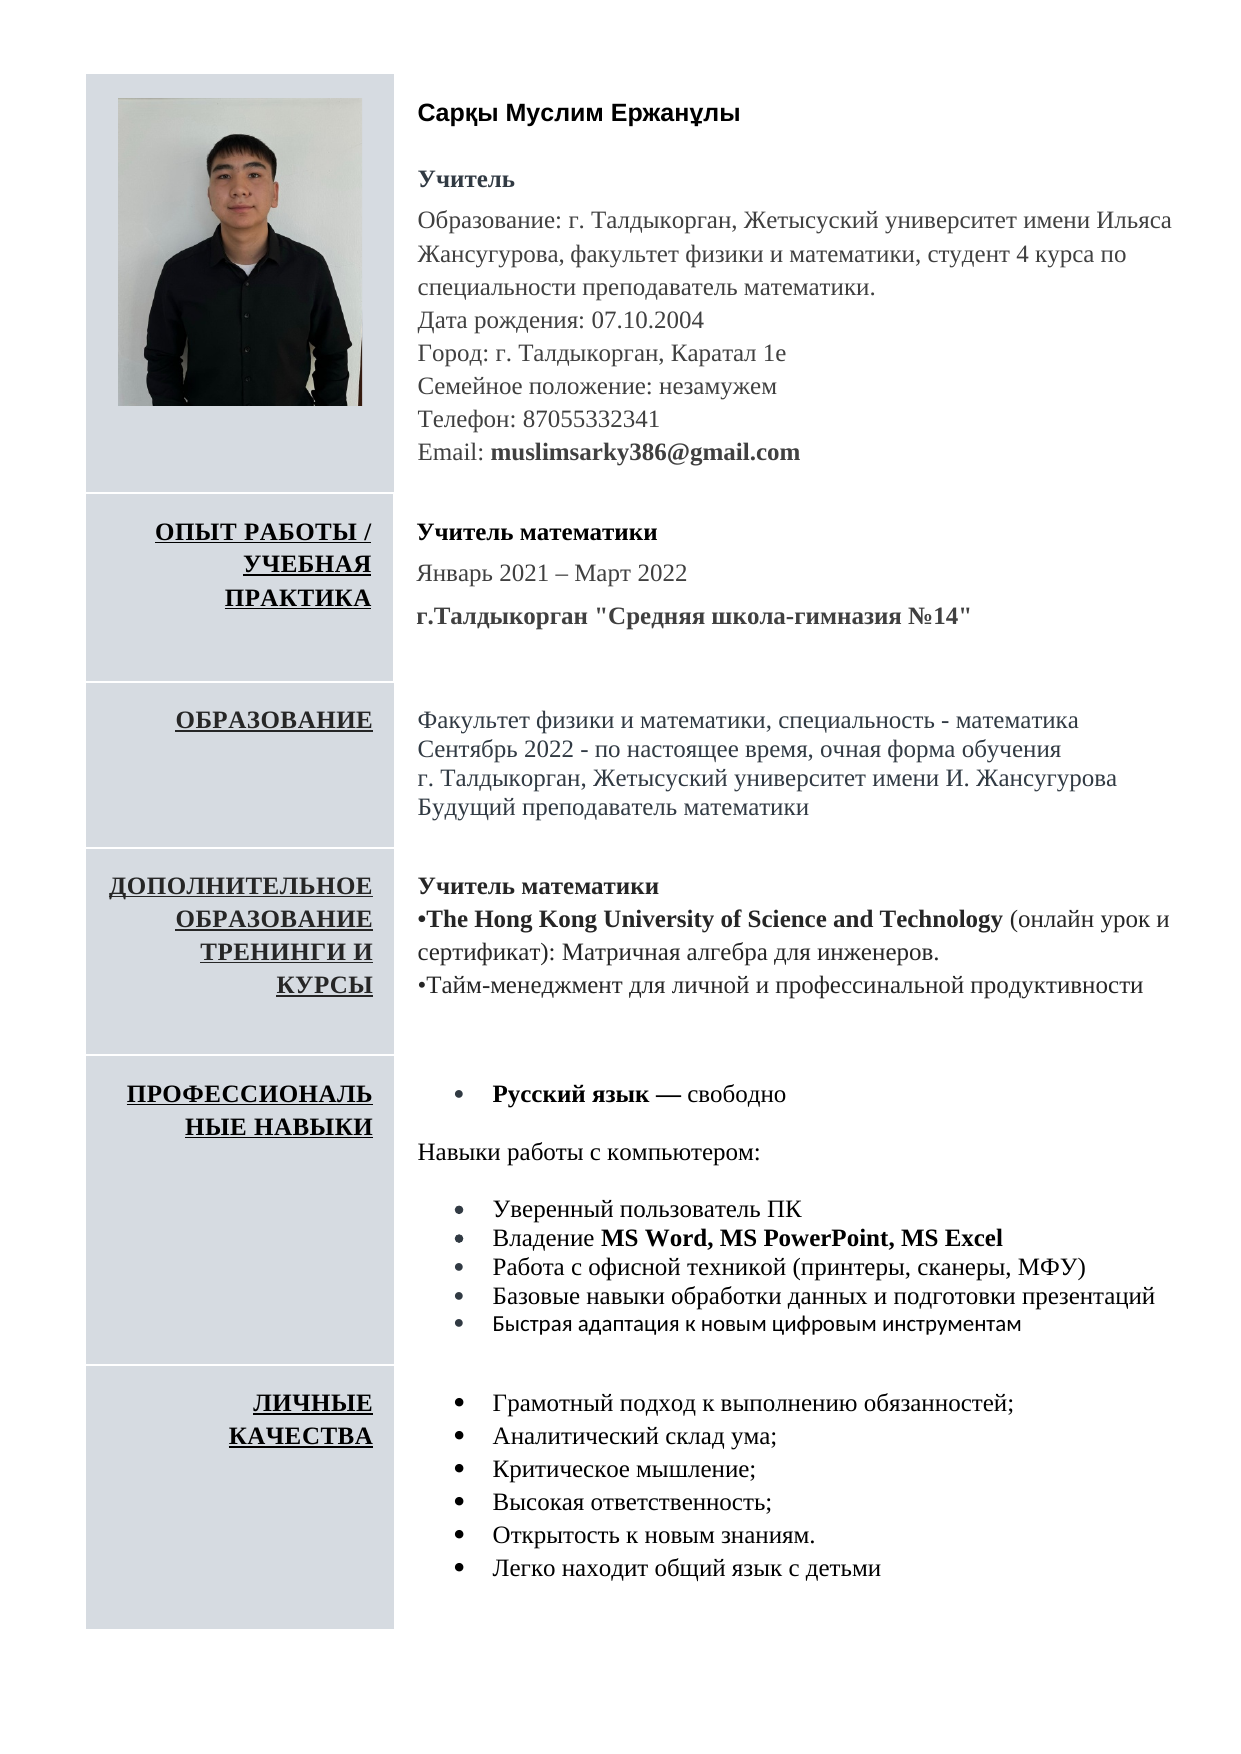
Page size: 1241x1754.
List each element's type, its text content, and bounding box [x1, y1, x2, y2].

table_cell Русский язык — свободно Навыки работы с компьютером: Уверенный пользователь ПК Владение MS Word, MS PowerPoint, MS Excel Работа с офисной техникой (принтеры, сканеры, МФУ) Базовые навыки обработки данных и подготовки презентаций Быстрая адаптация к новым цифровым инструментам [396, 1056, 1194, 1364]
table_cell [396, 1366, 1194, 1629]
table_cell ДОПОЛНИТЕЛЬНОЕ ОБРАЗОВАНИЕ ТРЕНИНГИ И КУРСЫ [86, 849, 394, 1054]
picture [118, 98, 363, 406]
table_cell Учитель математики Январь 2021 – Март 2022 г.Талдыкорган "Средняя школа-гимназия №14" [395, 494, 1194, 681]
table_cell ПРОФЕССИОНАЛЬНЫЕ НАВЫКИ [86, 1056, 394, 1364]
table_cell ОПЫТ РАБОТЫ / УЧЕБНАЯ ПРАКТИКА [86, 494, 393, 681]
table_cell Факультет физики и математики, специальность - математика Сентябрь 2022 - по настоящее время, очная форма обучения г. Талдыкорган, Жетысуский университет имени И. Жансугурова Будущий преподаватель математики [396, 683, 1194, 847]
table_header Сарқы Муслим Ержанұлы Учитель Образование: г. Талдыкорган, Жетысуский университет имени Ильяса Жансугурова, факультет физики и математики, студент 4 курса по специальности преподаватель математики. Дата рождения: 07.10.2004 Город: г. Талдыкорган, Каратал 1е Семейное положение: незамужем Телефон: 87055332341 Email: muslimsarky386@gmail.com [396, 76, 1194, 492]
table_cell ОБРАЗОВАНИЕ [86, 683, 394, 847]
table_header [86, 74, 394, 492]
table_cell Учитель математики •The Hong Kong University of Science and Technology (онлайн урок и сертификат): Матричная алгебра для инженеров. •Тайм-менеджмент для личной и профессинальной продуктивности [396, 849, 1194, 1054]
table_cell ЛИЧНЫЕ КАЧЕСТВА [86, 1366, 394, 1629]
